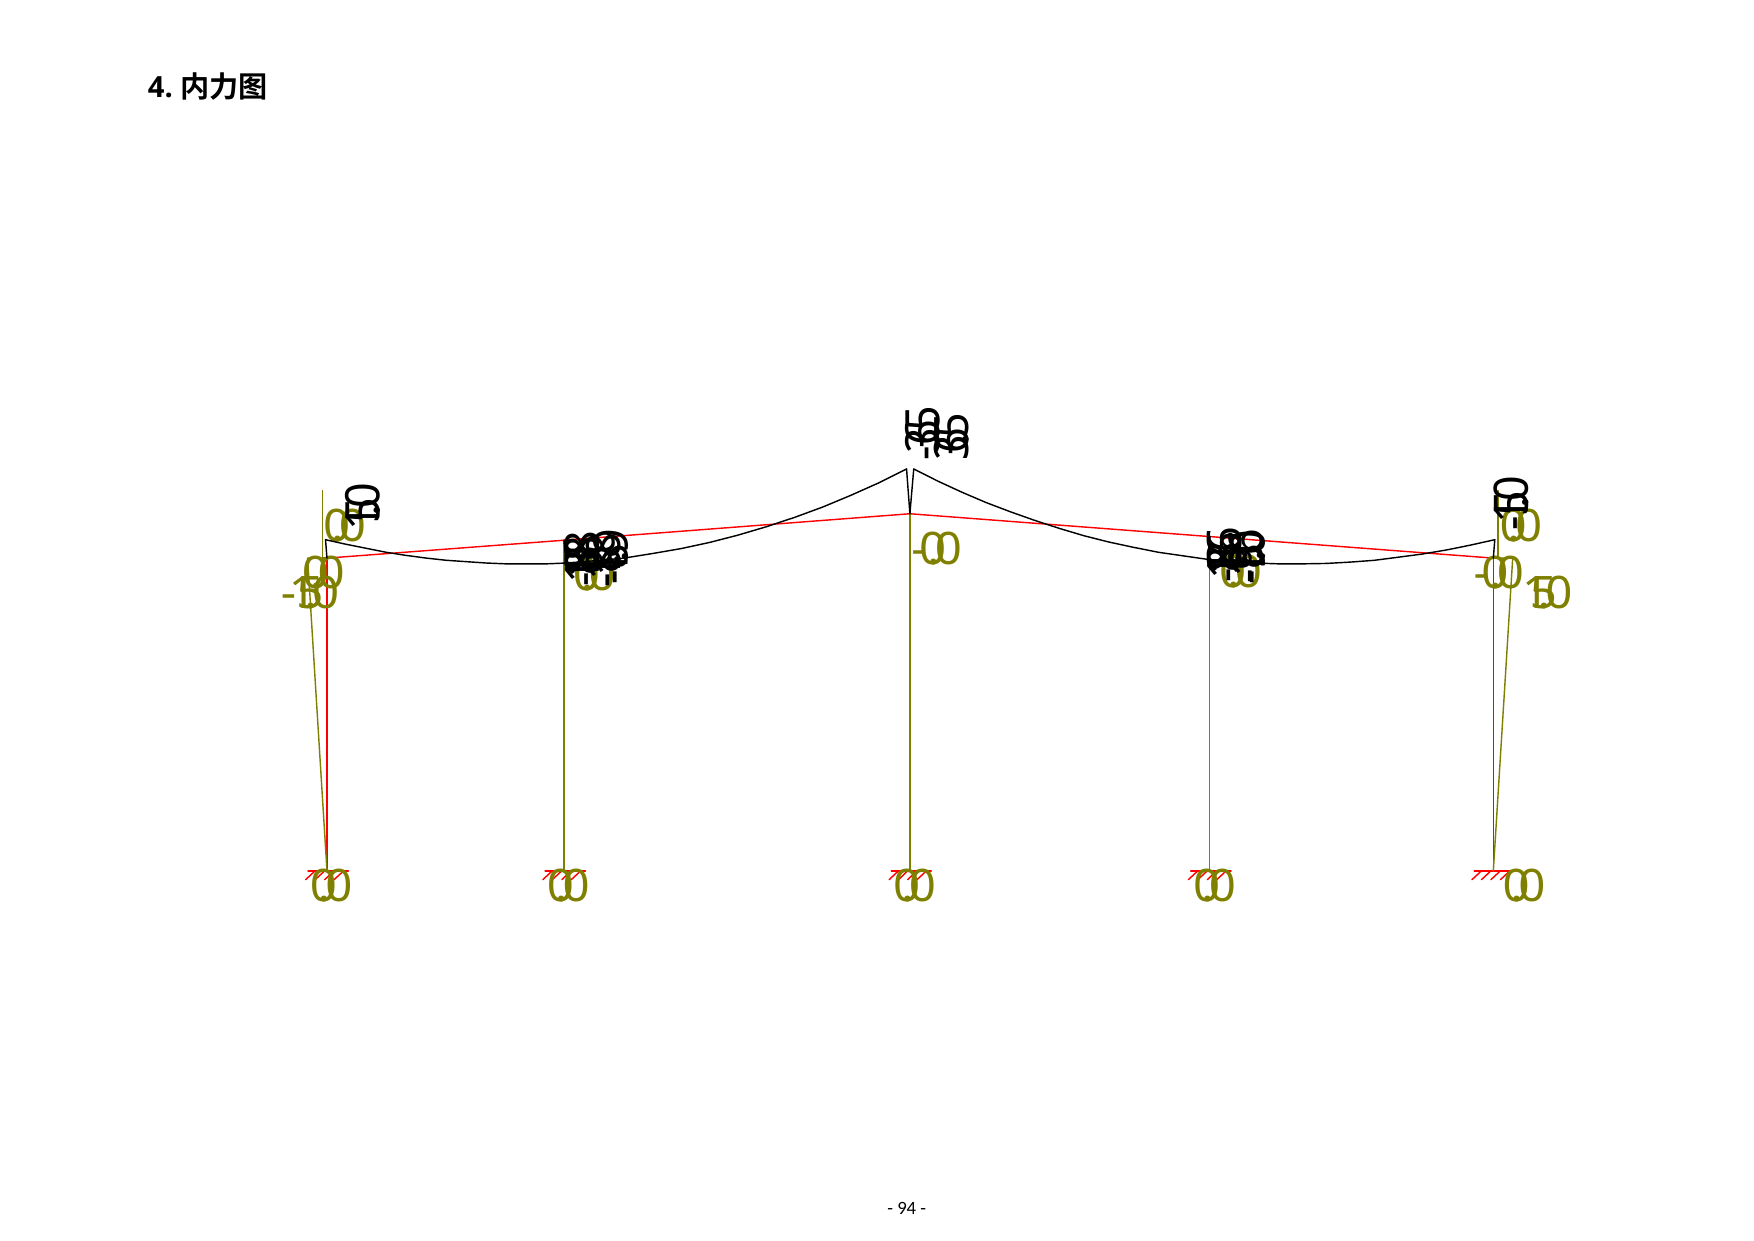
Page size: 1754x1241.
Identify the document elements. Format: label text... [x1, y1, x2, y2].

subtitle 4. 内力图 [148, 61, 1665, 108]
